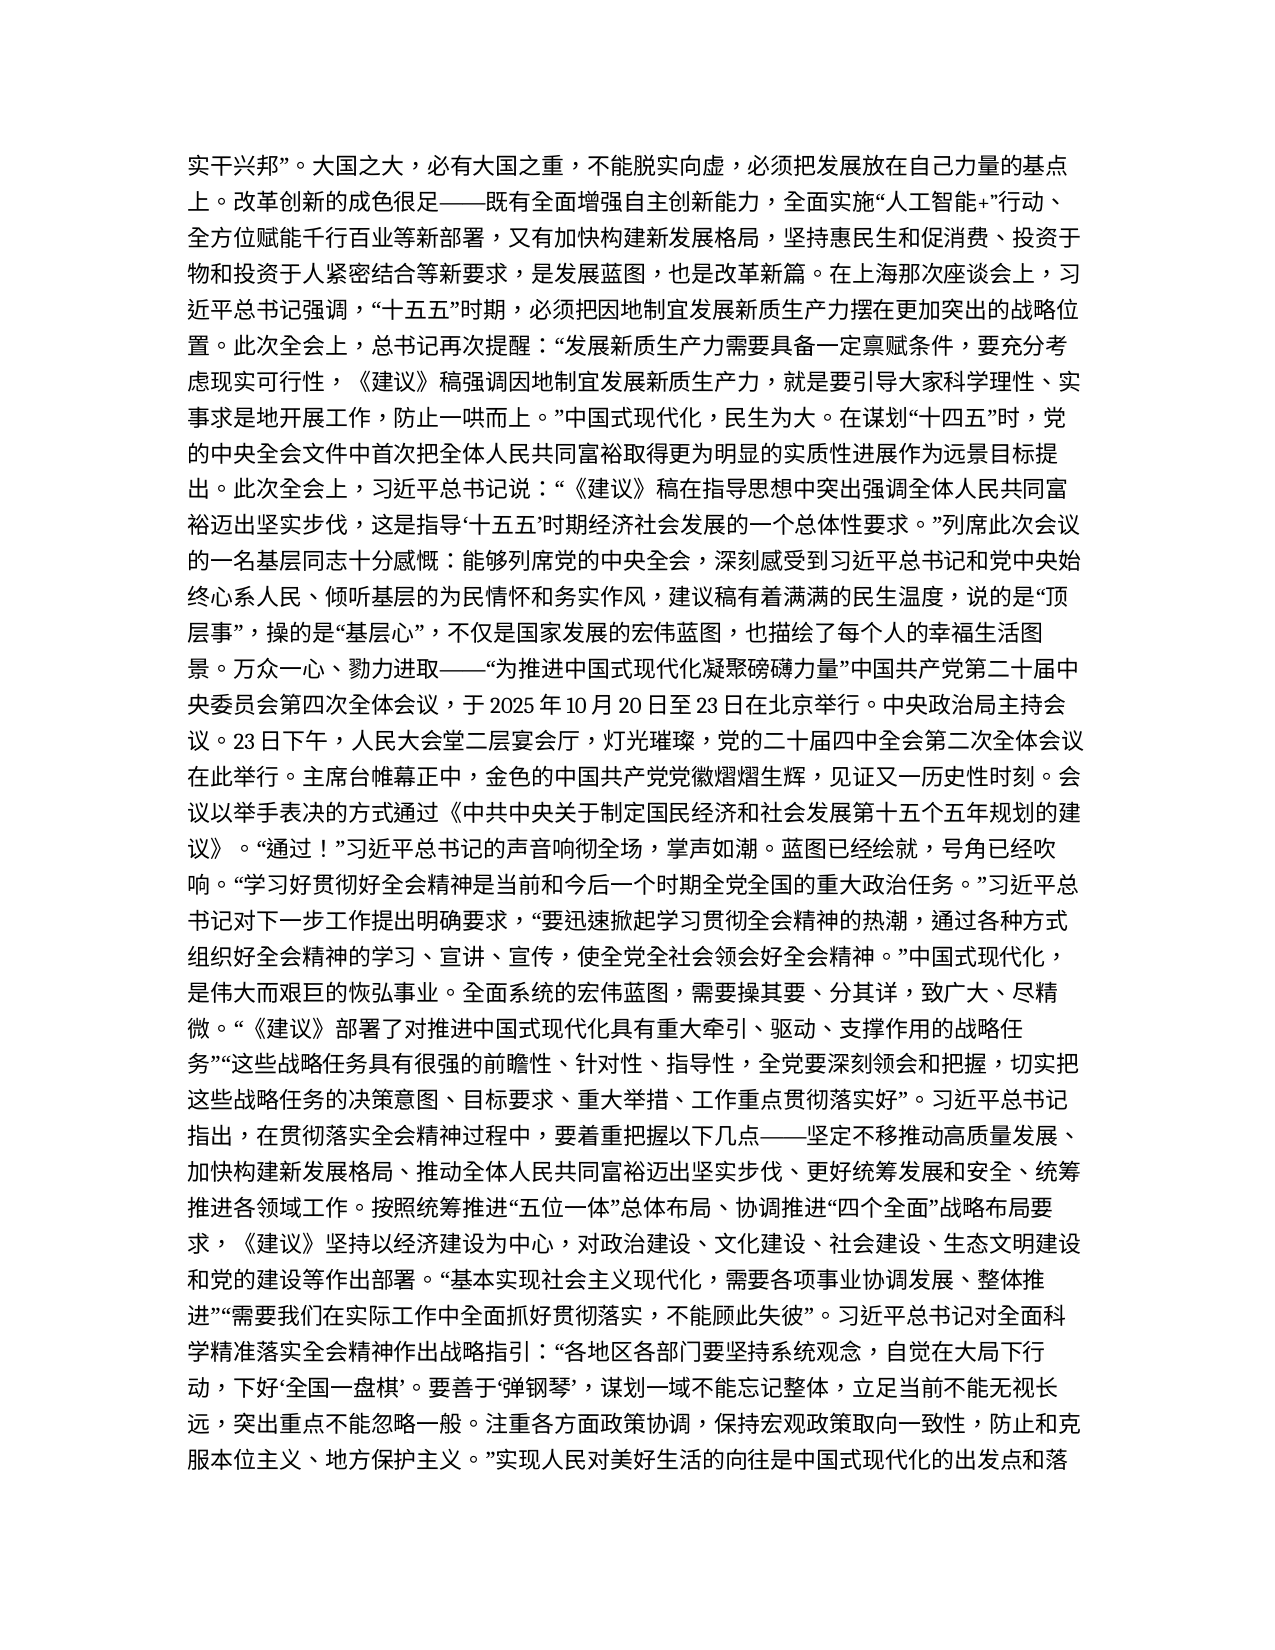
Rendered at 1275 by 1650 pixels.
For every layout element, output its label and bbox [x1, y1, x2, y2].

text [187, 150, 1087, 1475]
